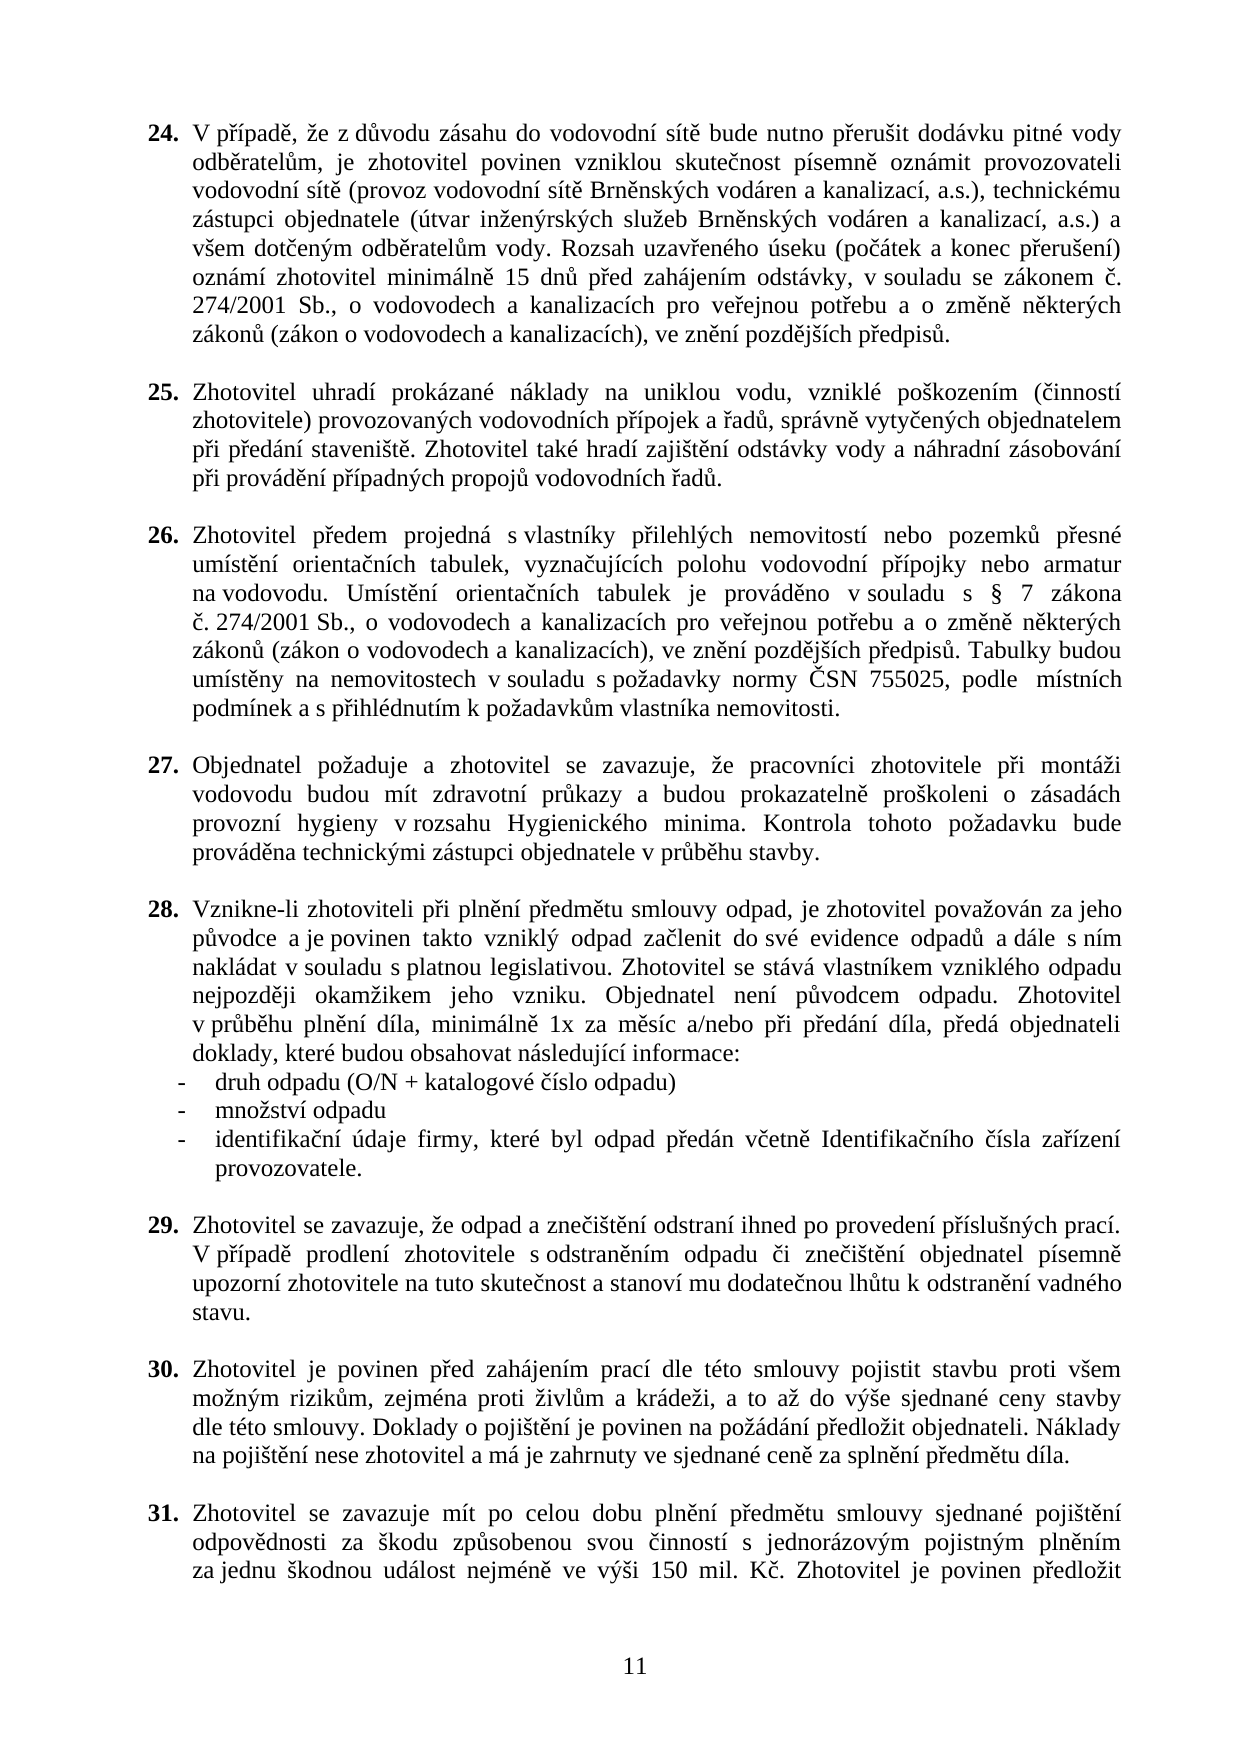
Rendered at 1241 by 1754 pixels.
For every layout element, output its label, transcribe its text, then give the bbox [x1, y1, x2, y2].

list Objednatel požaduje a zhotovitel se zavazuje, že pracovníci zhotovitele při montáži vodovodu budou mít zdravotní průkazy a budou prokazatelně proškoleni o zásadách provozní hygieny v rozsahu Hygienického minima. Kontrola tohoto požadavku bude prováděna technickými zástupci objednatele v průběhu stavby. [148, 751, 1122, 866]
text množství odpadu [177, 1096, 1122, 1124]
list Vznikne-li zhotoviteli při plnění předmětu smlouvy odpad, je zhotovitel považován za jeho původce a je povinen takto vzniklý odpad začlenit do své evidence odpadů a dále s ním nakládat v souladu s platnou legislativou. Zhotovitel se stává vlastníkem vzniklého odpadu nejpozději okamžikem jeho vzniku. Objednatel není původcem odpadu. Zhotovitel v průběhu plnění díla, minimálně 1x za měsíc a/nebo při předání díla, předá objednateli doklady, které budou obsahovat následující informace: [148, 894, 1122, 1067]
list Zhotovitel uhradí prokázané náklady na uniklou vodu, vzniklé poškozením (činností zhotovitele) provozovaných vodovodních přípojek a řadů, správně vytyčených objednatelem při předání staveniště. Zhotovitel také hradí zajištění odstávky vody a náhradní zásobování při provádění případných propojů vodovodních řadů. [148, 377, 1122, 492]
text identifikační údaje firmy, které byl odpad předán včetně Identifikačního čísla zařízení provozovatele. [177, 1124, 1122, 1182]
list Zhotovitel předem projedná s vlastníky přilehlých nemovitostí nebo pozemků přesné umístění orientačních tabulek, vyznačujících polohu vodovodní přípojky nebo armatur na vodovodu. Umístění orientačních tabulek je prováděno v souladu s § 7 zákona č. 274/2001 Sb., o vodovodech a kanalizacích pro veřejnou potřebu a o změně některých zákonů (zákon o vodovodech a kanalizacích), ve znění pozdějších předpisů. Tabulky budou umístěny na nemovitostech v souladu s požadavky normy ČSN 755025, podle místních podmínek a s přihlédnutím k požadavkům vlastníka nemovitosti. [148, 521, 1122, 722]
text druh odpadu (O/N + katalogové číslo odpadu) [177, 1067, 1122, 1096]
list Zhotovitel je povinen před zahájením prací dle této smlouvy pojistit stavbu proti všem možným rizikům, zejména proti živlům a krádeži, a to až do výše sjednané ceny stavby dle této smlouvy. Doklady o pojištění je povinen na požádání předložit objednateli. Náklady na pojištění nese zhotovitel a má je zahrnuty ve sjednané ceně za splnění předmětu díla. [148, 1354, 1122, 1469]
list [148, 1498, 1122, 1584]
list V případě, že z důvodu zásahu do vodovodní sítě bude nutno přerušit dodávku pitné vody odběratelům, je zhotovitel povinen vzniklou skutečnost písemně oznámit provozovateli vodovodní sítě (provoz vodovodní sítě Brněnských vodáren a kanalizací, a.s.), technickému zástupci objednatele (útvar inženýrských služeb Brněnských vodáren a kanalizací, a.s.) a všem dotčeným odběratelům vody. Rozsah uzavřeného úseku (počátek a konec přerušení) oznámí zhotovitel minimálně 15 dnů před zahájením odstávky, v souladu se zákonem č. 274/2001 Sb., o vodovodech a kanalizacích pro veřejnou potřebu a o změně některých zákonů (zákon o vodovodech a kanalizacích), ve znění pozdějších předpisů. [148, 118, 1122, 348]
list Zhotovitel se zavazuje, že odpad a znečištění odstraní ihned po provedení příslušných prací. V případě prodlení zhotovitele s odstraněním odpadu či znečištění objednatel písemně upozorní zhotovitele na tuto skutečnost a stanoví mu dodatečnou lhůtu k odstranění vadného stavu. [148, 1211, 1122, 1326]
